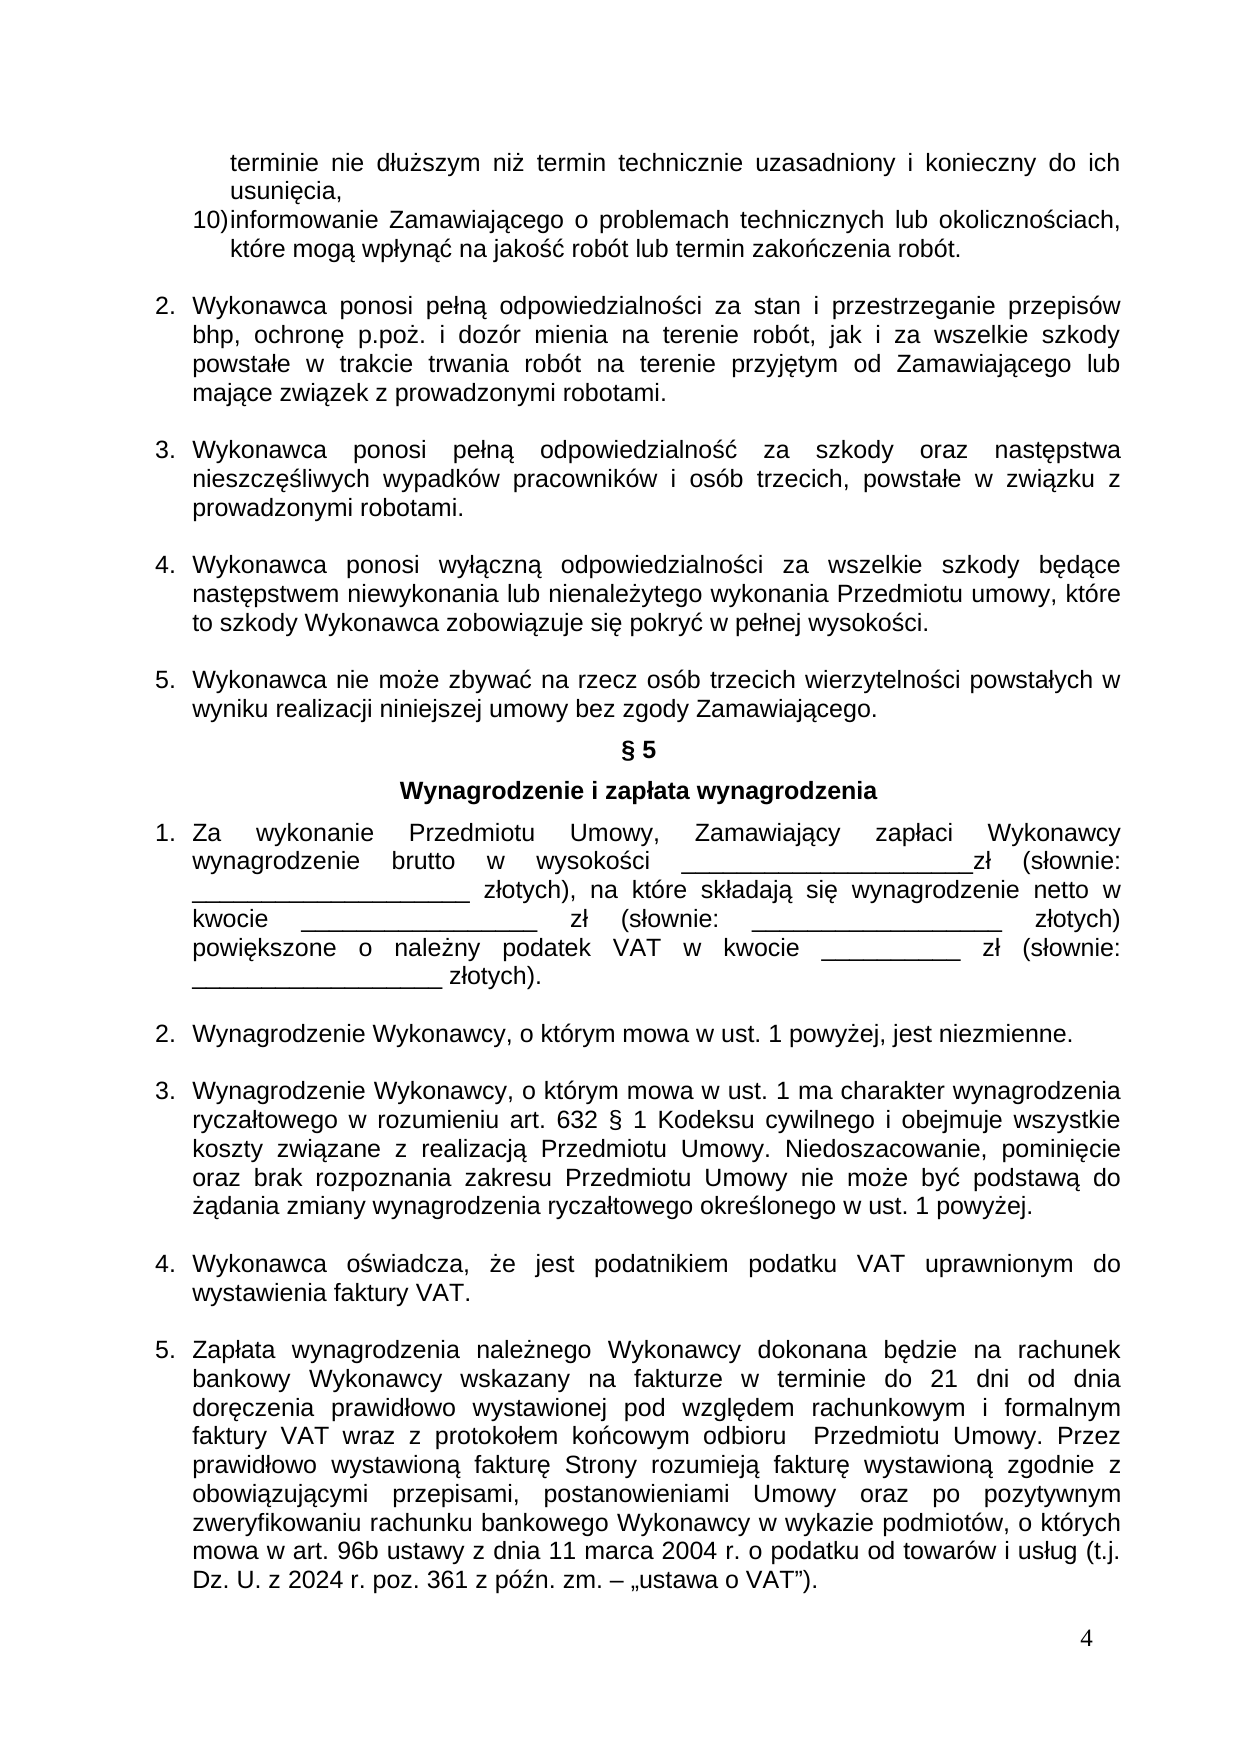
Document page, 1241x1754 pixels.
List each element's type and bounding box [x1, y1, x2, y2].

table_header [148, 148, 1129, 1594]
